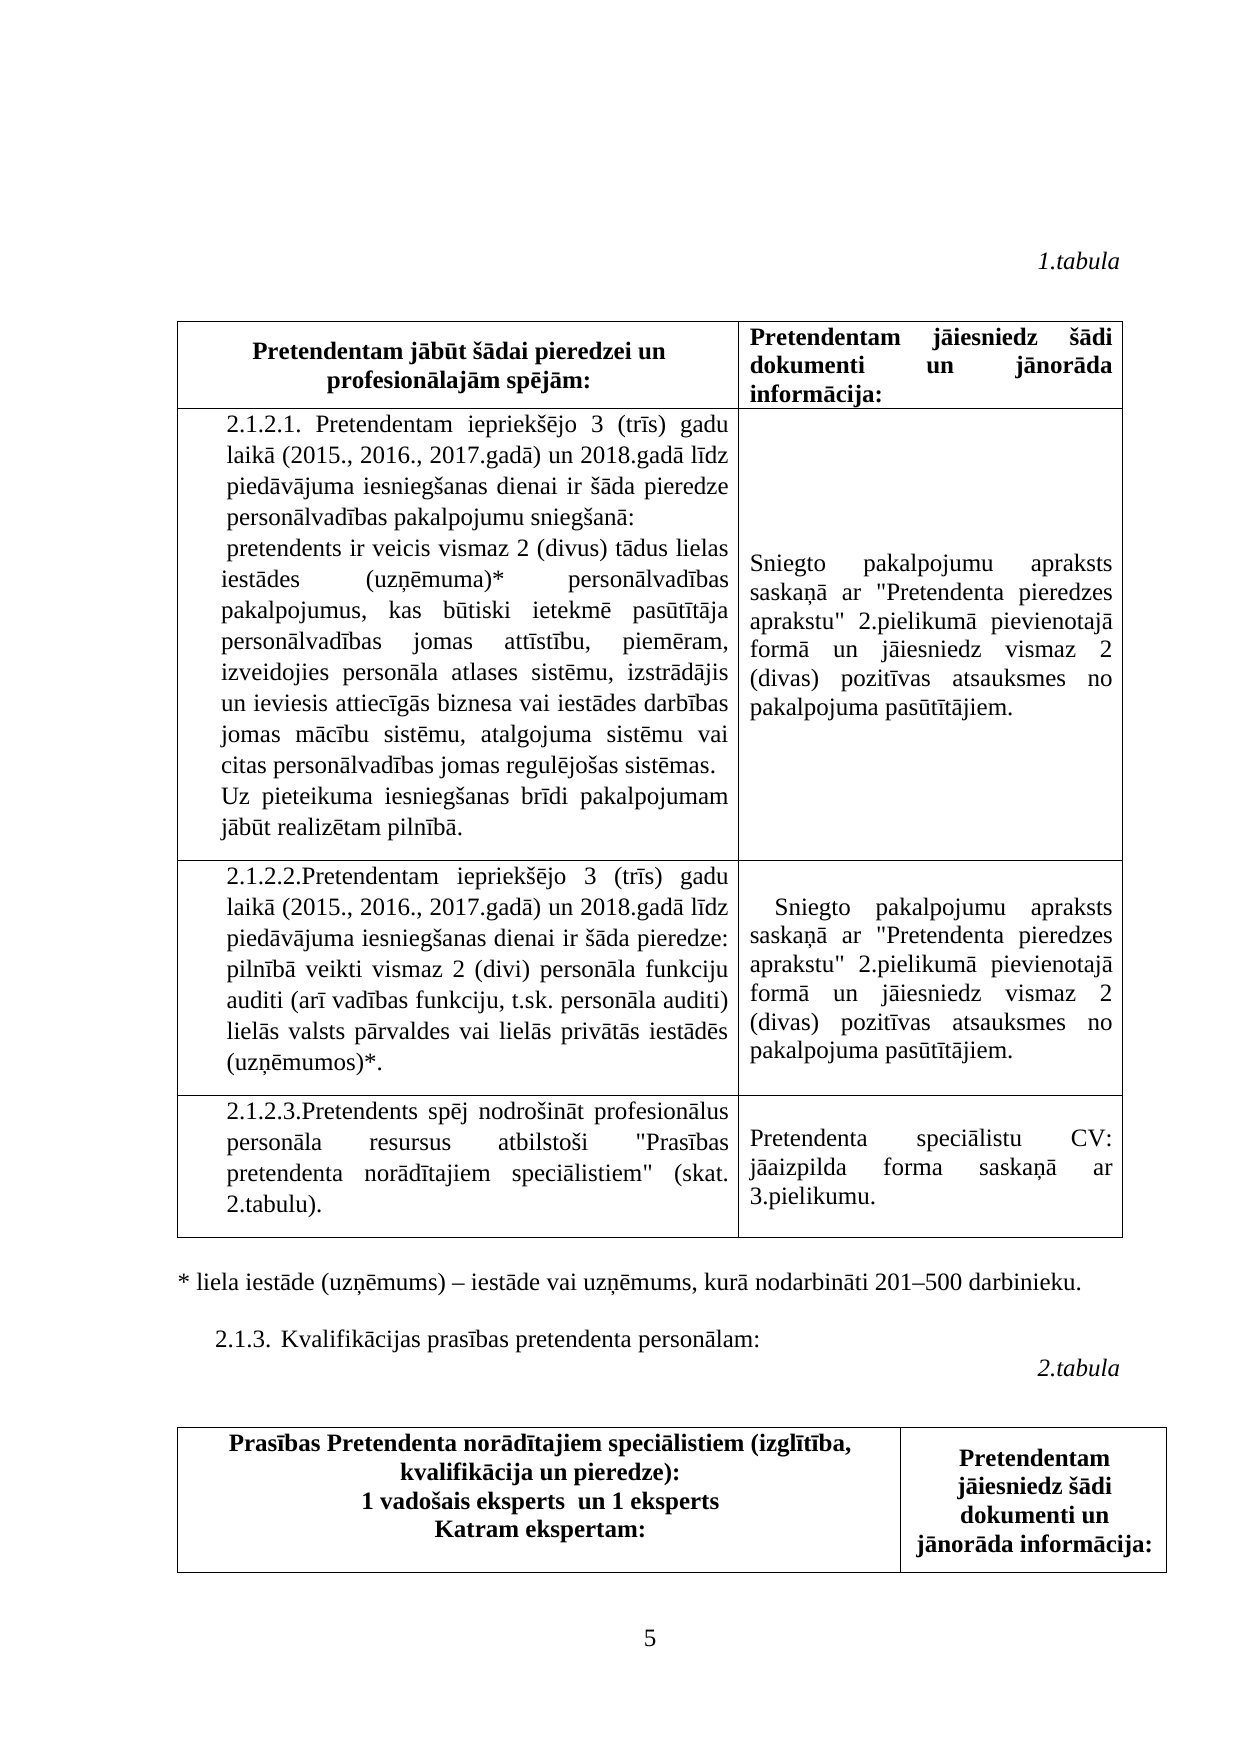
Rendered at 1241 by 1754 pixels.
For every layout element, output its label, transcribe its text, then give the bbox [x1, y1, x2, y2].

table_cell Sniegto pakalpojumu apraksts saskaņā ar "Pretendenta pieredzes aprakstu" 2.pielikumā pievienotajā formā un jāiesniedz vismaz 2 (divas) pozitīvas atsauksmes no pakalpojuma pasūtītājiem. [739, 409, 1122, 860]
table_cell Pretendenta speciālistu CV: jāaizpilda forma saskaņā ar 3.pielikumu. [739, 1096, 1122, 1237]
list Kvalifikācijas prasības pretendenta personālam: [177, 1324, 1122, 1353]
table_header Prasības Pretendenta norādītajiem speciālistiem (izglītība, kvalifikācija un pieredze): 1 vadošais eksperts un 1 eksperts Katram ekspertam: [178, 1428, 900, 1572]
table_header Pretendentam jāiesniedz šādi dokumenti un jānorāda informācija: [739, 322, 1122, 408]
table_cell 2.1.2.2.Pretendentam iepriekšējo 3 (trīs) gadu laikā (2015., 2016., 2017.gadā) un 2018.gadā līdz piedāvājuma iesniegšanas dienai ir šāda pieredze: pilnībā veikti vismaz 2 (divi) personāla funkciju auditi (arī vadības funkciju, t.sk. personāla auditi) lielās valsts pārvaldes vai lielās privātās iestādēs (uzņēmumos)*. [178, 861, 738, 1095]
table_header Pretendentam jāiesniedz šādi dokumenti un jānorāda informācija: [901, 1428, 1166, 1572]
text * liela iestāde (uzņēmums) – iestāde vai uzņēmums, kurā nodarbināti 201–500 darbinieku. [177, 1267, 1122, 1296]
table_cell 2.1.2.1. Pretendentam iepriekšējo 3 (trīs) gadu laikā (2015., 2016., 2017.gadā) un 2018.gadā līdz piedāvājuma iesniegšanas dienai ir šāda pieredze personālvadības pakalpojumu sniegšanā: pretendents ir veicis vismaz 2 (divus) tādus lielas iestādes (uzņēmuma)* personālvadības pakalpojumus, kas būtiski ietekmē pasūtītāja personālvadības jomas attīstību, piemēram, izveidojies personāla atlases sistēmu, izstrādājis un ieviesis attiecīgās biznesa vai iestādes darbības jomas mācību sistēmu, atalgojuma sistēmu vai citas personālvadības jomas regulējošas sistēmas. Uz pieteikuma iesniegšanas brīdi pakalpojumam jābūt realizētam pilnībā. [178, 409, 738, 860]
text 2.tabula [177, 1353, 1122, 1382]
table_cell Sniegto pakalpojumu apraksts saskaņā ar "Pretendenta pieredzes aprakstu" 2.pielikumā pievienotajā formā un jāiesniedz vismaz 2 (divas) pozitīvas atsauksmes no pakalpojuma pasūtītājiem. [739, 861, 1122, 1095]
table_header Pretendentam jābūt šādai pieredzei un profesionālajām spējām: [178, 322, 738, 408]
table_cell 2.1.2.3.Pretendents spēj nodrošināt profesionālus personāla resursus atbilstoši "Prasības pretendenta norādītajiem speciālistiem" (skat. 2.tabulu). [178, 1096, 738, 1237]
text 1.tabula [177, 246, 1122, 275]
